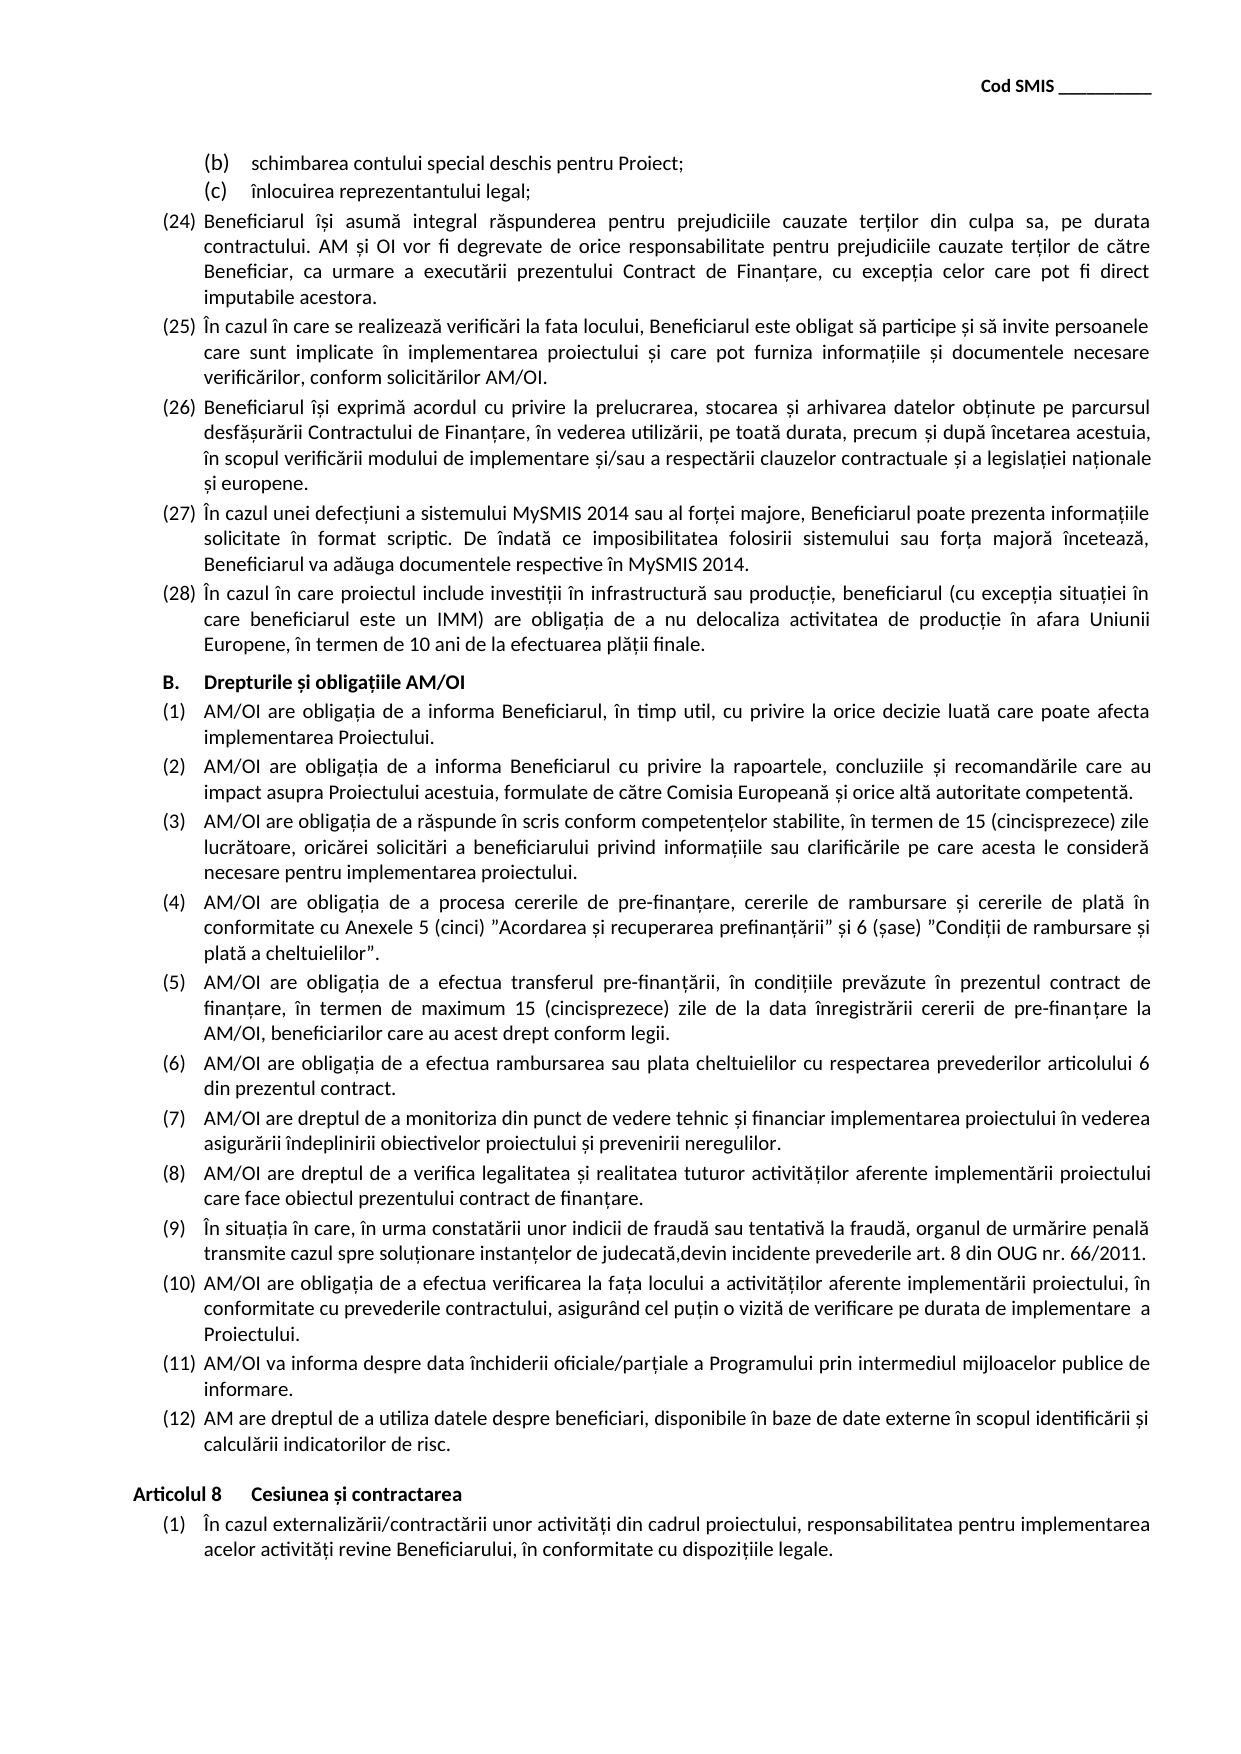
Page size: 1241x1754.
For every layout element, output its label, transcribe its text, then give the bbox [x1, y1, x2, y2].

text Cesiunea și contractarea [133, 1481, 1152, 1507]
text AM/OI are obligația de a efectua transferul pre-finanţării, în condiţiile prevăzute în prezentul contract de finanţare, în termen de maximum 15 (cincisprezece) zile de la data înregistrării cererii de pre-finanţare la AM/OI, beneficiarilor care au acest drept conform legii. [162, 969, 1152, 1046]
text înlocuirea reprezentantului legal; [204, 176, 1152, 204]
text În cazul externalizării/contractării unor activităţi din cadrul proiectului, responsabilitatea pentru implementarea acelor activități revine Beneficiarului, în conformitate cu dispoziţiile legale. [162, 1511, 1152, 1562]
text Beneficiarul îşi exprimă acordul cu privire la prelucrarea, stocarea şi arhivarea datelor obținute pe parcursul desfăşurării Contractului de Finanțare, în vederea utilizării, pe toată durata, precum şi după încetarea acestuia, în scopul verificării modului de implementare şi/sau a respectării clauzelor contractuale şi a legislației naționale şi europene. [162, 394, 1152, 496]
text În cazul unei defecțiuni a sistemului MySMIS 2014 sau al forței majore, Beneficiarul poate prezenta informațiile solicitate în format scriptic. De îndată ce imposibilitatea folosirii sistemului sau forța majoră încetează, Beneficiarul va adăuga documentele respective în MySMIS 2014. [162, 500, 1152, 576]
text AM/OI are obligaţia de a informa Beneficiarul, în timp util, cu privire la orice decizie luată care poate afecta implementarea Proiectului. [162, 699, 1152, 749]
text AM/OI va informa despre data închiderii oficiale/parţiale a Programului prin intermediul mijloacelor publice de informare. [162, 1350, 1152, 1401]
text AM/OI are obligaţia de a efectua verificarea la faţa locului a activităţilor aferente implementării proiectului, în conformitate cu prevederile contractului, asigurând cel puţin o vizită de verificare pe durata de implementare a Proiectului. [162, 1270, 1152, 1346]
text AM/OI are dreptul de a monitoriza din punct de vedere tehnic şi financiar implementarea proiectului în vederea asigurării îndeplinirii obiectivelor proiectului și prevenirii neregulilor. [162, 1105, 1152, 1156]
text AM/OI are dreptul de a verifica legalitatea și realitatea tuturor activităţilor aferente implementării proiectului care face obiectul prezentului contract de finanţare. [162, 1160, 1152, 1211]
text schimbarea contului special deschis pentru Proiect; [204, 148, 1152, 176]
text În cazul în care se realizează verificări la fata locului, Beneficiarul este obligat să participe și să invite persoanele care sunt implicate în implementarea proiectului și care pot furniza informațiile și documentele necesare verificărilor, conform solicitărilor AM/OI. [162, 314, 1152, 390]
text AM/OI are obligația de a răspunde în scris conform competențelor stabilite, în termen de 15 (cincisprezece) zile lucrătoare, oricărei solicitări a beneficiarului privind informațiile sau clarificările pe care acesta le consideră necesare pentru implementarea proiectului. [162, 809, 1152, 885]
text AM/OI are obligația de a procesa cererile de pre-finanțare, cererile de rambursare și cererile de plată în conformitate cu Anexele 5 (cinci) ”Acordarea și recuperarea prefinanțării” și 6 (șase) ”Condiții de rambursare și plată a cheltuielilor”. [162, 889, 1152, 965]
text Drepturile și obligațiile AM/OI [162, 669, 1152, 694]
text În situația în care, în urma constatării unor indicii de fraudă sau tentativă la fraudă, organul de urmărire penală transmite cazul spre soluționare instanțelor de judecată,devin incidente prevederile art. 8 din OUG nr. 66/2011. [162, 1215, 1152, 1266]
text AM/OI are obligaţia de a informa Beneficiarul cu privire la rapoartele, concluziile şi recomandările care au impact asupra Proiectului acestuia, formulate de către Comisia Europeană şi orice altă autoritate competentă. [162, 754, 1152, 804]
text AM are dreptul de a utiliza datele despre beneficiari, disponibile în baze de date externe în scopul identificării și calculării indicatorilor de risc. [162, 1405, 1152, 1456]
text Beneficiarul își asumă integral răspunderea pentru prejudiciile cauzate terților din culpa sa, pe durata contractului. AM și OI vor fi degrevate de orice responsabilitate pentru prejudiciile cauzate terților de către Beneficiar, ca urmare a executării prezentului Contract de Finanțare, cu excepția celor care pot fi direct imputabile acestora. [162, 208, 1152, 309]
text AM/OI are obligația de a efectua rambursarea sau plata cheltuielilor cu respectarea prevederilor articolului 6 din prezentul contract. [162, 1050, 1152, 1101]
text În cazul în care proiectul include investiții în infrastructură sau producție, beneficiarul (cu excepția situației în care beneficiarul este un IMM) are obligația de a nu delocaliza activitatea de producție în afara Uniunii Europene, în termen de 10 ani de la efectuarea plății finale. [162, 580, 1152, 657]
